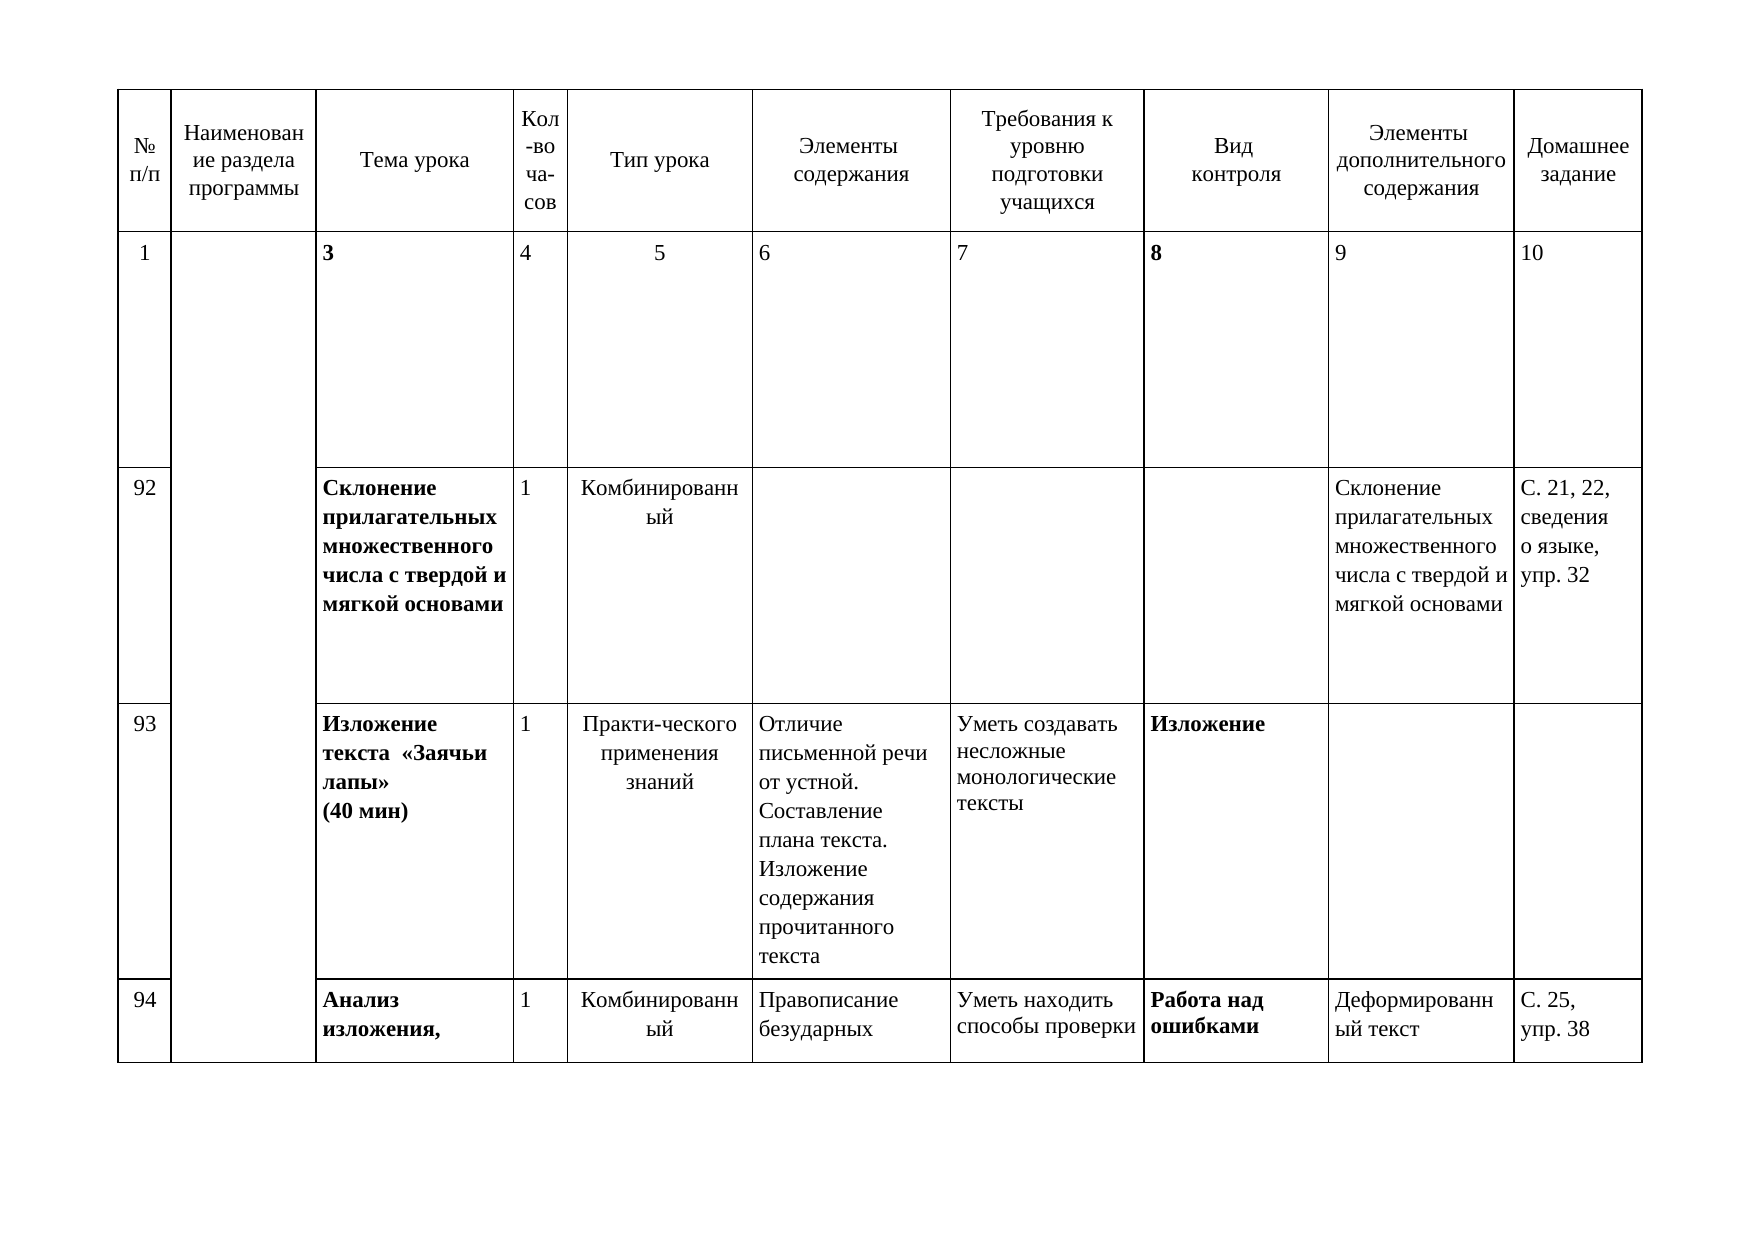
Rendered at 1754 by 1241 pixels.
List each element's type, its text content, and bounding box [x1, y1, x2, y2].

table_header Наименование раздела программы [172, 90, 315, 231]
table_header Элементы дополнительного содержания [1329, 90, 1513, 231]
table_cell 92 [119, 468, 170, 703]
table_cell Уметь находить способы проверки написания слов, выполнять работу над ошибками [951, 980, 1143, 1061]
table_cell [1329, 704, 1513, 978]
table_cell С. 21, 22, сведения о языке, упр. 32 [1515, 468, 1641, 703]
table_cell Отличие письменной речи от устной. Составление плана текста. Изложение содержания прочитанного текста [753, 704, 950, 978]
table_cell Изложение текста «Заячьи лапы» (40 мин) [317, 704, 513, 978]
table_header Тип урока [568, 90, 752, 231]
table_header Элементы содержания [753, 90, 950, 231]
table_cell Практи-ческого применения знаний [568, 704, 752, 978]
table_cell Склонение прилагательных множественного числа с твердой и мягкой основами [317, 468, 513, 703]
table_cell Склонение прилагательных множественного числа с твердой и мягкой основами [1329, 468, 1513, 703]
table_cell 8 [1145, 232, 1328, 467]
table_header Кол-во ча-сов [514, 90, 567, 231]
table_cell Анализ изложения, работа над ошибками. Правописание и проверка окончаний прилагательных множественного числа [317, 980, 513, 1061]
table_cell С. 25, упр. 38 [1515, 980, 1641, 1061]
table_cell 4 [514, 232, 567, 467]
table_header Вид контроля [1145, 90, 1328, 231]
table_cell Изложение [1145, 704, 1328, 978]
table_cell Деформированный текст [1329, 980, 1513, 1061]
table_cell Работа над ошибками [1145, 980, 1328, 1061]
table_cell 10 [1515, 232, 1641, 467]
table_cell 1 [514, 704, 567, 978]
table_cell 1 [514, 980, 567, 1061]
table_cell [1145, 468, 1328, 703]
table_cell Комбинированный [568, 980, 752, 1061]
table_cell Уметь создавать несложные монологические тексты [951, 704, 1143, 978]
table_header Домашнее задание [1515, 90, 1641, 231]
table_cell [1515, 704, 1641, 978]
table_cell [951, 468, 1143, 703]
table_cell 1 [119, 232, 170, 467]
table_cell 1 [514, 468, 567, 703]
table_cell [753, 468, 950, 703]
table_cell Комбинированный [568, 468, 752, 703]
table_cell Правописание безударных окончаний имен прилагательных (кроме прилагательного с основой на ц) [753, 980, 950, 1061]
table_cell 6 [753, 232, 950, 467]
table_cell 7 [951, 232, 1143, 467]
table_cell 9 [1329, 232, 1513, 467]
table_header Требования к уровню подготовки учащихся [951, 90, 1143, 231]
table_cell 93 [119, 704, 170, 978]
table_cell 3 [317, 232, 513, 467]
table_header Тема урока [317, 90, 513, 231]
table_header № п/п [119, 90, 170, 231]
table_cell 5 [568, 232, 752, 467]
table_cell 94 [119, 980, 170, 1061]
